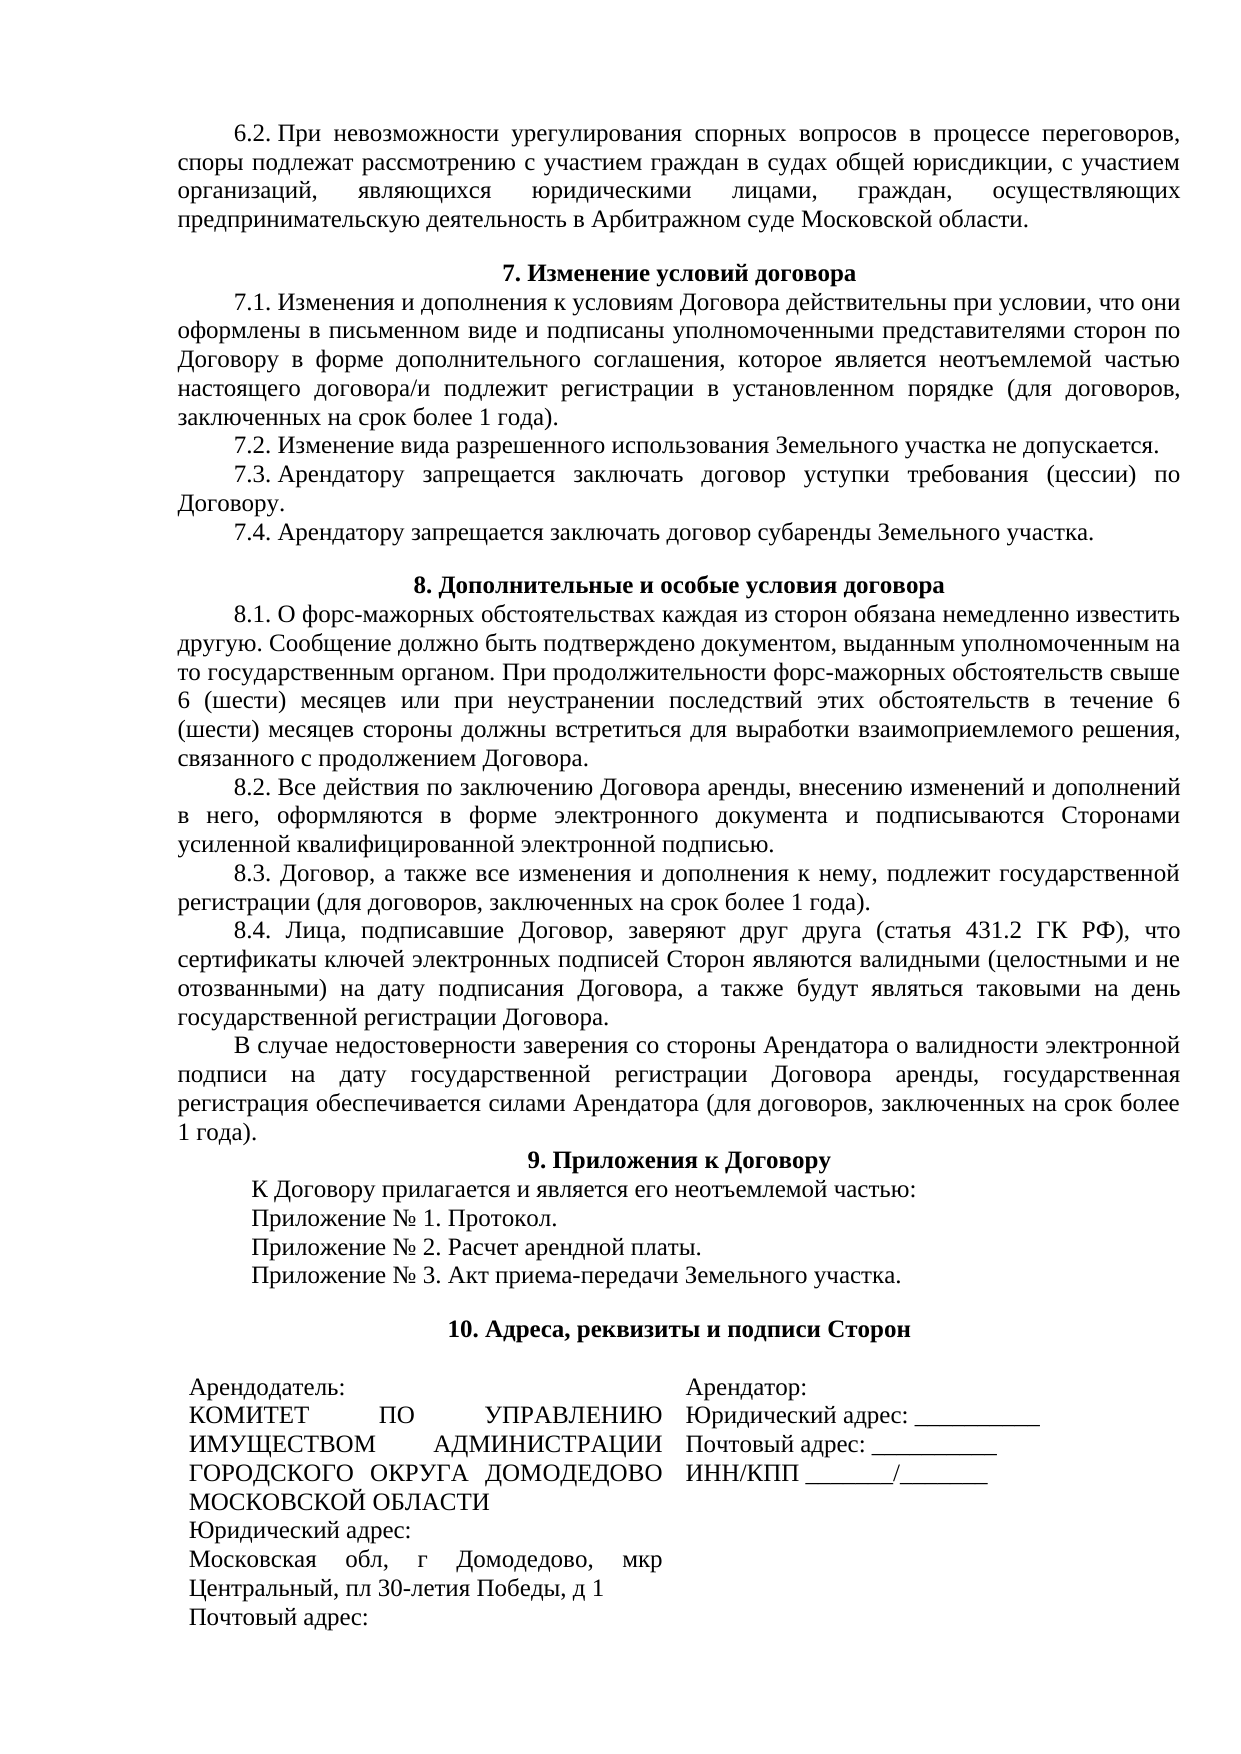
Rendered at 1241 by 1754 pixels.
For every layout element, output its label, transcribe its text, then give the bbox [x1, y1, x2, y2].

text 9. Приложения к Договору [177, 1146, 1181, 1174]
text К Договору прилагается и является его неотъемлемой частью: [177, 1174, 1181, 1203]
text 7.2. Изменение вида разрешенного использования Земельного участка не допускается. [177, 431, 1181, 459]
text 10. Адреса, реквизиты и подписи Сторон [177, 1314, 1181, 1343]
text Приложение № 1. Протокол. [177, 1203, 1181, 1232]
text 8.4. Лица, подписавшие Договор, заверяют друг друга (статья 431.2 ГК РФ), что сертификаты ключей электронных подписей Сторон являются валидными (целостными и не отозванными) на дату подписания Договора, а также будут являться таковыми на день государственной регистрации Договора. [177, 916, 1181, 1031]
text 7.1. Изменения и дополнения к условиям Договора действительны при условии, что они оформлены в письменном виде и подписаны уполномоченными представителями сторон по Договору в форме дополнительного соглашения, которое является неотъемлемой частью настоящего договора/и подлежит регистрации в установленном порядке (для договоров, заключенных на срок более 1 года). [177, 287, 1181, 431]
text 7.3. Арендатору запрещается заключать договор уступки требования (цессии) по Договору. [177, 459, 1181, 517]
text 6.2. При невозможности урегулирования спорных вопросов в процессе переговоров, споры подлежат рассмотрению с участием граждан в судах общей юрисдикции, с участием организаций, являющихся юридическими лицами, граждан, осуществляющих предпринимательскую деятельность в Арбитражном суде Московской области. [177, 118, 1181, 233]
text 8. Дополнительные и особые условия договора [177, 571, 1181, 599]
text В случае недостоверности заверения со стороны Арендатора о валидности электронной подписи на дату государственной регистрации Договора аренды, государственная регистрация обеспечивается силами Арендатора (для договоров, заключенных на срок более 1 года). [177, 1031, 1181, 1146]
text 7. Изменение условий договора [177, 258, 1181, 287]
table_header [177, 1372, 674, 1631]
text Приложение № 2. Расчет арендной платы. [177, 1232, 1181, 1261]
text 8.1. О форс-мажорных обстоятельствах каждая из сторон обязана немедленно известить другую. Сообщение должно быть подтверждено документом, выданным уполномоченным на то государственным органом. При продолжительности форс-мажорных обстоятельств свыше 6 (шести) месяцев или при неустранении последствий этих обстоятельств в течение 6 (шести) месяцев стороны должны встретиться для выработки взаимоприемлемого решения, связанного с продолжением Договора. [177, 599, 1181, 772]
text 7.4. Арендатору запрещается заключать договор субаренды Земельного участка. [177, 517, 1181, 546]
text 8.2. Все действия по заключению Договора аренды, внесению изменений и дополнений в него, оформляются в форме электронного документа и подписываются Сторонами усиленной квалифицированной электронной подписью. [177, 772, 1181, 858]
text Приложение № 3. Акт приема-передачи Земельного участка. [177, 1261, 1181, 1289]
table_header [674, 1372, 1171, 1631]
text 8.3. Договор, а также все изменения и дополнения к нему, подлежит государственной регистрации (для договоров, заключенных на срок более 1 года). [177, 858, 1181, 916]
